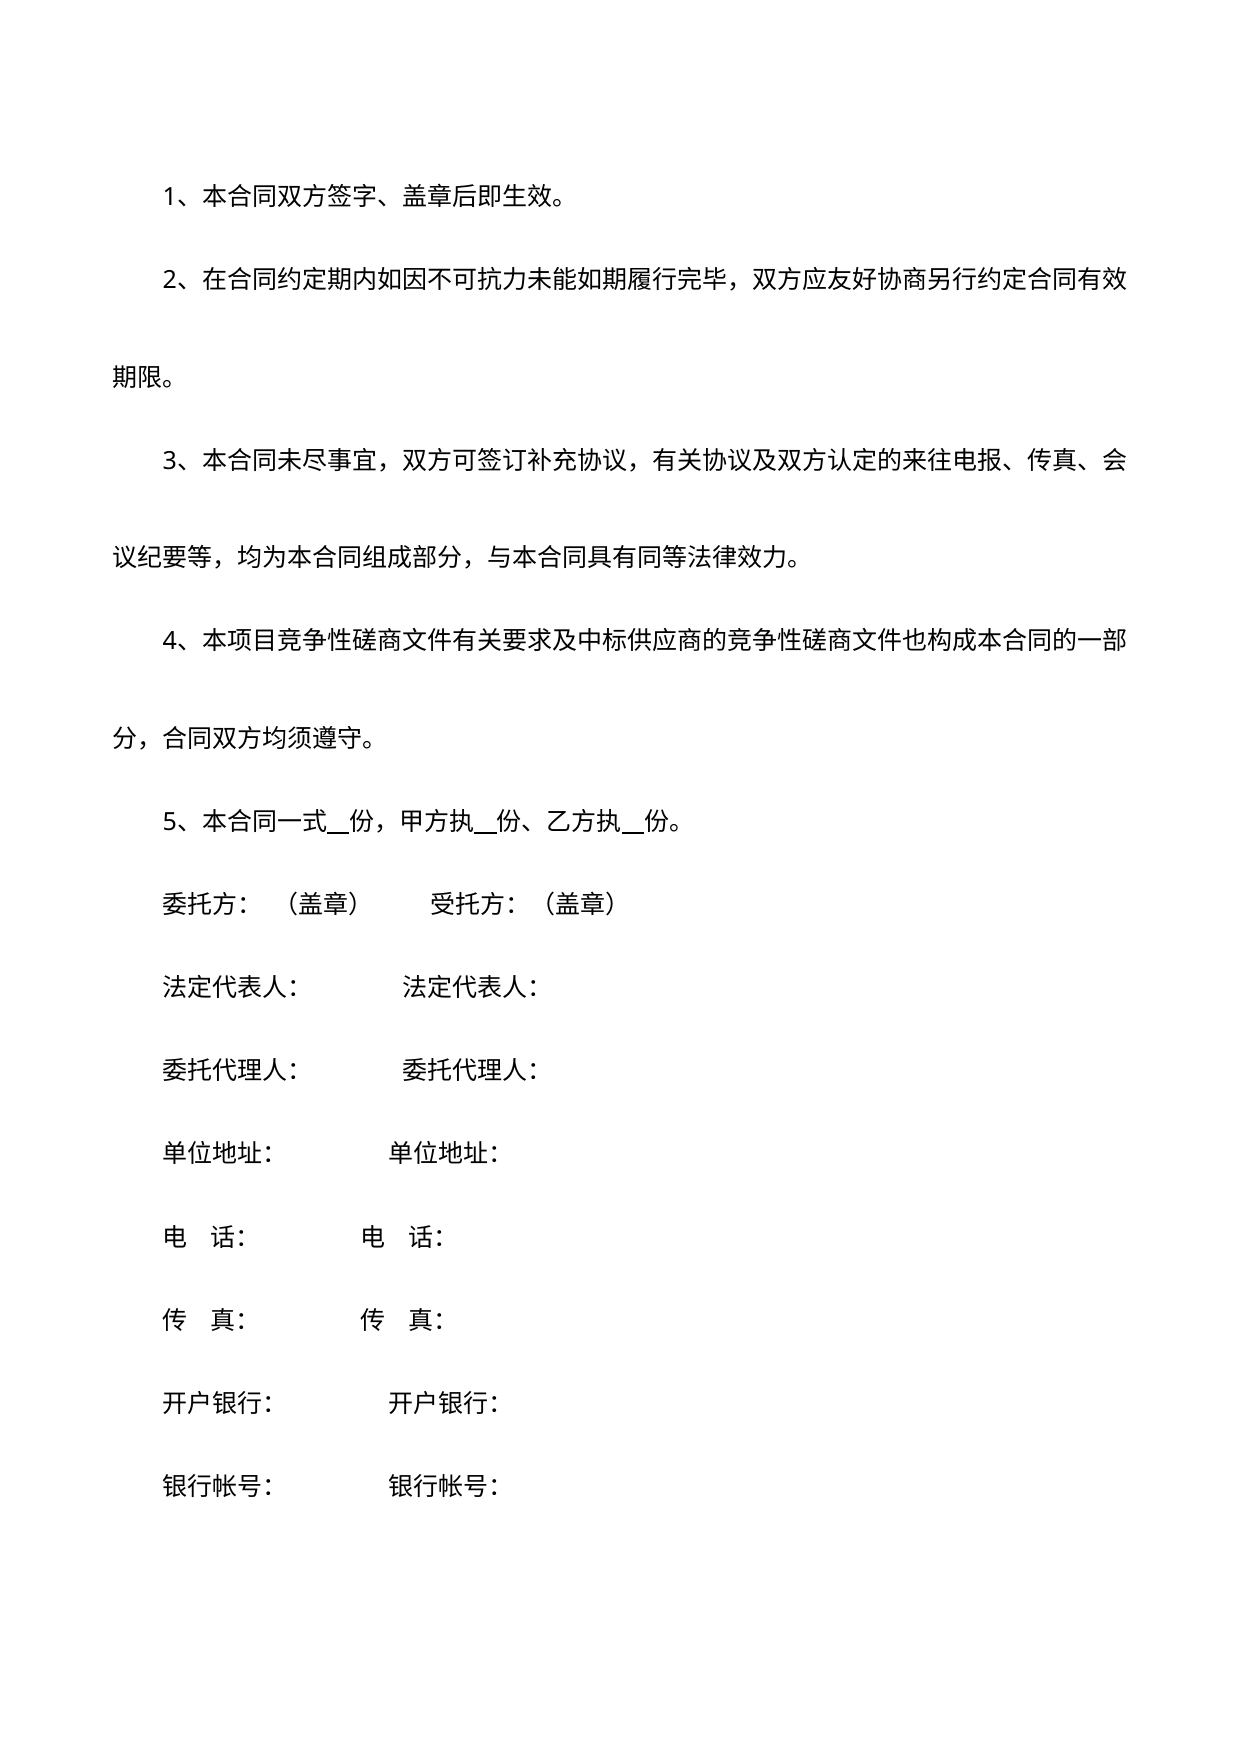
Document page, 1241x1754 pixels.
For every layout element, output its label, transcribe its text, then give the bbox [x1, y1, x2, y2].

text 委托代理人： 委托代理人： [112, 1036, 1128, 1101]
text 4、本项目竞争性磋商文件有关要求及中标供应商的竞争性磋商文件也构成本合同的一部分，合同双方均须遵守。 [112, 606, 1128, 769]
text 法定代表人： 法定代表人： [112, 953, 1128, 1018]
text 委托方： （盖章） 受托方：（盖章） [112, 870, 1128, 935]
text 单位地址： 单位地址： [112, 1119, 1128, 1184]
text 传 真： 传 真： [112, 1286, 1128, 1351]
text 3、本合同未尽事宜，双方可签订补充协议，有关协议及双方认定的来往电报、传真、会议纪要等，均为本合同组成部分，与本合同具有同等法律效力。 [112, 426, 1128, 588]
text 银行帐号： 银行帐号： [112, 1452, 1128, 1517]
text 电 话： 电 话： [112, 1203, 1128, 1268]
text 1、本合同双方签字、盖章后即生效。 [112, 162, 1128, 227]
text 2、在合同约定期内如因不可抗力未能如期履行完毕，双方应友好协商另行约定合同有效期限。 [112, 245, 1128, 408]
text 开户银行： 开户银行： [112, 1369, 1128, 1434]
text 5、本合同一式 份，甲方执 份、乙方执 份。 [112, 787, 1128, 852]
